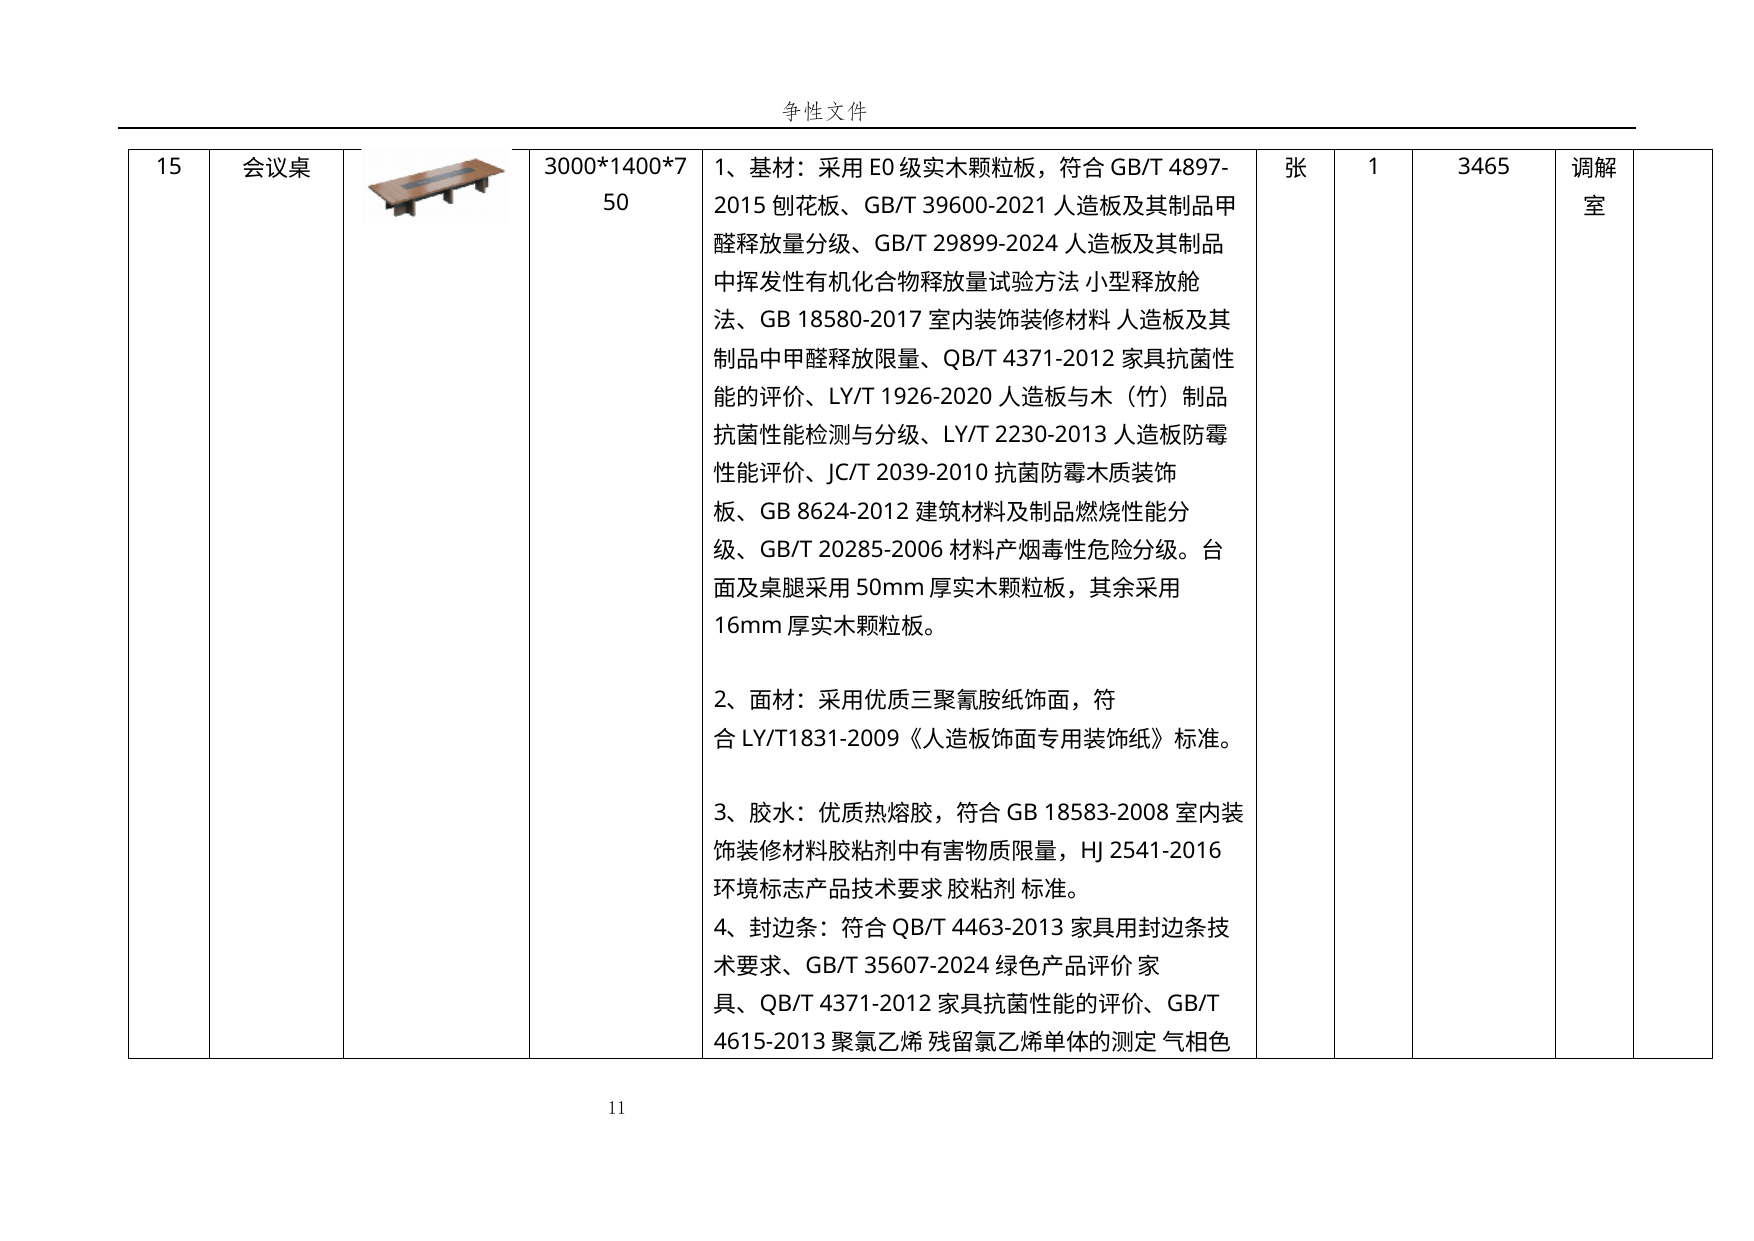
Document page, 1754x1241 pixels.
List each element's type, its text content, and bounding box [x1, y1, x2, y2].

table_cell 1 [1335, 150, 1412, 1057]
table_cell 调解室 [1556, 150, 1633, 1057]
picture [361, 149, 512, 223]
table_cell 3465 [1413, 150, 1555, 1057]
table_cell [1634, 150, 1712, 1057]
table_cell 张 [1257, 150, 1334, 1057]
table_cell 会议桌 [210, 150, 343, 1057]
table_cell [344, 150, 529, 1057]
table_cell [703, 150, 1256, 1057]
table_cell 15 [129, 150, 209, 1057]
table_cell 3000*1400*750 [530, 150, 702, 1057]
